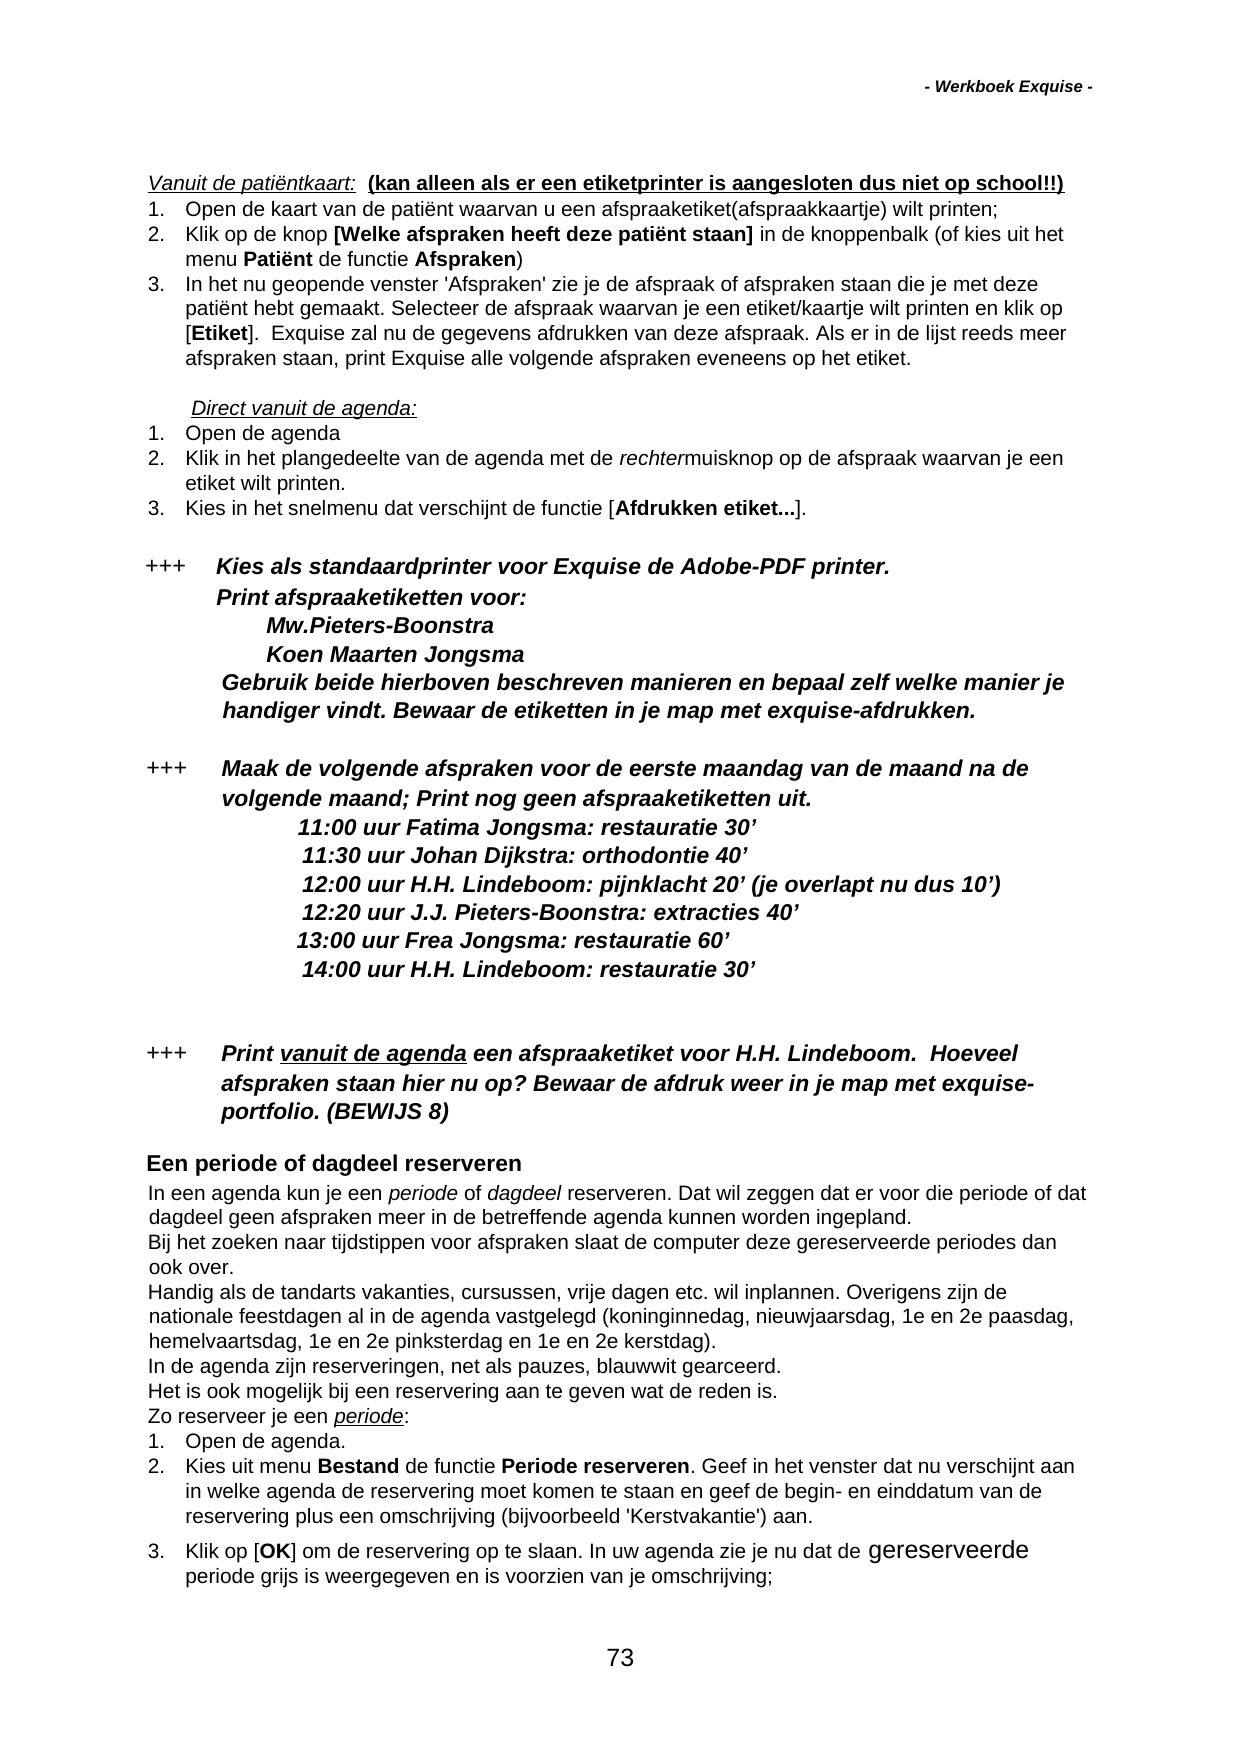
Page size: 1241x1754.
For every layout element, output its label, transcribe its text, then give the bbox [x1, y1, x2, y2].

text In de agenda zijn reserveringen, net als pauzes, blauwwit gearceerd. [148, 1354, 1092, 1378]
text Bij het zoeken naar tijdstippen voor afspraken slaat de computer deze gereserveerde periodes dan ook over. [148, 1230, 1092, 1278]
text In een agenda kun je een periode of dagdeel reserveren. Dat wil zeggen dat er voor die periode of dat dagdeel geen afspraken meer in de betreffende agenda kunnen worden ingepland. [148, 1180, 1092, 1229]
list Klik op [OK] om de reservering op te slaan. In uw agenda zie je nu dat de gereserveerde periode grijs is weergegeven en is voorzien van je omschrijving; [148, 1535, 1092, 1588]
list Kies in het snelmenu dat verschijnt de functie [Afdrukken etiket...]. [148, 495, 1092, 519]
list In het nu geopende venster 'Afspraken' zie je de afspraak of afspraken staan die je met deze patiënt hebt gemaakt. Selecteer de afspraak waarvan je een etiket/kaartje wilt printen en klik op [Etiket]. Exquise zal nu de gegevens afdrukken van deze afspraak. Als er in de lijst reeds meer afspraken staan, print Exquise alle volgende afspraken eveneens op het etiket. [148, 272, 1092, 369]
text 14:00 uur H.H. Lindeboom: restauratie 30’ [296, 956, 1092, 982]
text Koen Maarten Jongsma [266, 641, 1092, 667]
text Print afspraaketiketten voor: [74, 584, 1092, 610]
text 12:00 uur H.H. Lindeboom: pijnklacht 20’ (je overlapt nu dus 10’) [296, 871, 1092, 897]
text Handig als de tandarts vakanties, cursussen, vrije dagen etc. wil inplannen. Overigens zijn de nationale feestdagen al in de agenda vastgelegd (koninginnedag, nieuwjaarsdag, 1e en 2e paasdag, hemelvaartsdag, 1e en 2e pinksterdag en 1e en 2e kerstdag). [148, 1280, 1092, 1353]
list Open de agenda [148, 421, 1092, 444]
text Zo reserveer je een periode: [148, 1404, 1092, 1428]
text 11:00 uur Fatima Jongsma: restauratie 30’ [298, 814, 1092, 840]
text Mw.Pieters-Boonstra [266, 612, 1092, 638]
list Kies uit menu Bestand de functie Periode reserveren. Geef in het venster dat nu verschijnt aan in welke agenda de reservering moet komen te staan en geef de begin- en einddatum van de reservering plus een omschrijving (bijvoorbeeld 'Kerstvakantie') aan. [148, 1454, 1092, 1527]
text +++ Print vanuit de agenda een afspraaketiket voor H.H. Lindeboom. Hoeveel afspraken staan hier nu op? Bewaar de afdruk weer in je map met exquise-portfolio. (BEWIJS 8) [146, 1036, 1092, 1124]
text Gebruik beide hierboven beschreven manieren en bepaal zelf welke manier je handiger vindt. Bewaar de etiketten in je map met exquise-afdrukken. [221, 669, 1092, 723]
subtitle Een periode of dagdeel reserveren [146, 1150, 1092, 1176]
list Klik op de knop [Welke afspraken heeft deze patiënt staan] in de knoppenbalk (of kies uit het menu Patiënt de functie Afspraken) [148, 222, 1092, 270]
text Het is ook mogelijk bij een reservering aan te geven wat de reden is. [148, 1379, 1092, 1403]
text 11:30 uur Johan Dijkstra: orthodontie 40’ [296, 842, 1092, 869]
text +++ Maak de volgende afspraken voor de eerste maandag van de maand na de volgende maand; Print nog geen afspraaketiketten uit. [146, 751, 1092, 812]
text Direct vanuit de agenda: [185, 396, 1092, 419]
list Open de agenda. [148, 1429, 1092, 1453]
list Klik in het plangedeelte van de agenda met de rechtermuisknop op de afspraak waarvan je een etiket wilt printen. [148, 446, 1092, 494]
list Open de kaart van de patiënt waarvan u een afspraaketiket(afspraakkaartje) wilt printen; [148, 197, 1092, 221]
text 12:20 uur J.J. Pieters-Boonstra: extracties 40’ 13:00 uur Frea Jongsma: restauratie 60’ [296, 899, 857, 953]
text Vanuit de patiëntkaart: (kan alleen als er een etiketprinter is aangesloten dus niet op school!!) [148, 171, 1092, 195]
text +++ Kies als standaardprinter voor Exquise de Adobe-PDF printer. [74, 549, 1092, 581]
